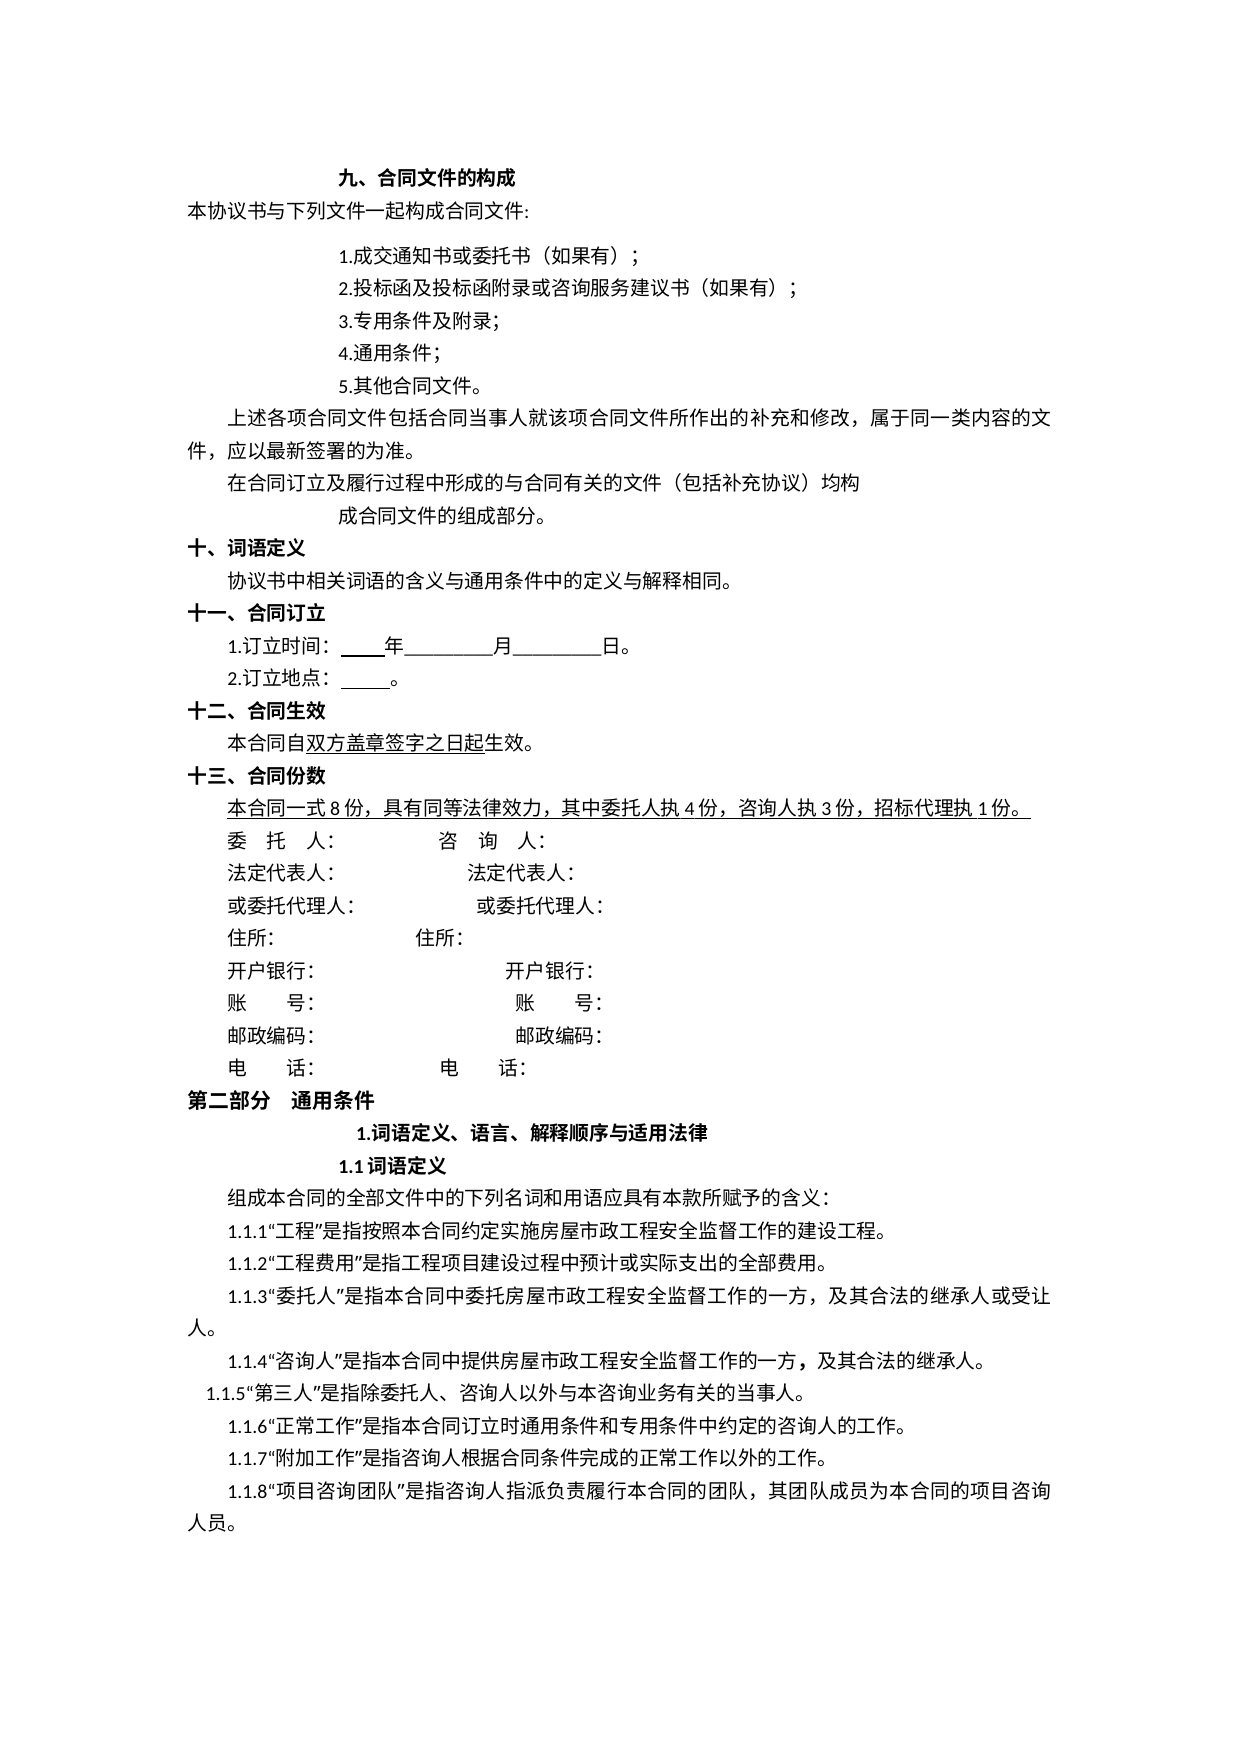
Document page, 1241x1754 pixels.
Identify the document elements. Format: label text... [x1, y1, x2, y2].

text 4.通用条件； [187, 337, 1053, 369]
text 2.投标函及投标函附录或咨询服务建议书（如果有）； [187, 272, 1053, 304]
text 第二部分 通用条件 [187, 1084, 1053, 1117]
text 十一、合同订立 [187, 597, 1053, 629]
text 住所： 住所： [187, 922, 1053, 954]
text 法定代表人： 法定代表人： [187, 857, 1053, 889]
text 1.1.8“项目咨询团队”是指咨询人指派负责履行本合同的团队，其团队成员为本合同的项目咨询人员。 [187, 1474, 1053, 1539]
text 1.1.3“委托人”是指本合同中委托房屋市政工程安全监督工作的一方，及其合法的继承人或受让人。 [187, 1279, 1053, 1344]
text 十三、合同份数 [187, 759, 1053, 792]
text 上述各项合同文件包括合同当事人就该项合同文件所作出的补充和修改，属于同一类内容的文件，应以最新签署的为准。 [187, 402, 1053, 467]
text 成合同文件的组成部分。 [187, 499, 1053, 532]
text 1.1.4“咨询人”是指本合同中提供房屋市政工程安全监督工作的一方，及其合法的继承人。 1.1.5“第三人”是指除委托人、咨询人以外与本咨询业务有关的当事人。 [187, 1344, 1053, 1409]
text 1.词语定义、语言、解释顺序与适用法律 [187, 1117, 1053, 1149]
text 十二、合同生效 [187, 694, 1053, 727]
text 1.1.7“附加工作”是指咨询人根据合同条件完成的正常工作以外的工作。 [187, 1442, 1053, 1474]
text 本合同一式8份，具有同等法律效力，其中委托人执4份，咨询人执3份，招标代理执1份。 [187, 792, 1053, 824]
text 1.1.6“正常工作”是指本合同订立时通用条件和专用条件中约定的咨询人的工作。 [187, 1409, 1053, 1442]
text 邮政编码： 邮政编码： [187, 1019, 1053, 1052]
text 账 号： 账 号： [187, 987, 1053, 1019]
text 十、词语定义 [187, 532, 1053, 564]
text 开户银行： 开户银行： [187, 954, 1053, 987]
text 1.1.2“工程费用”是指工程项目建设过程中预计或实际支出的全部费用。 [187, 1247, 1053, 1279]
text 九、合同文件的构成 本协议书与下列文件一起构成合同文件: [187, 162, 1053, 227]
text 1.成交通知书或委托书（如果有）； [187, 239, 1053, 272]
text 或委托代理人： 或委托代理人： [187, 889, 1053, 922]
text 电 话： 电 话： [187, 1052, 1053, 1084]
text 本合同自双方盖章签字之日起生效。 [187, 727, 1053, 759]
text 2.订立地点： 。 [187, 662, 1053, 694]
text 在合同订立及履行过程中形成的与合同有关的文件（包括补充协议）均构 [187, 467, 1053, 499]
text 5.其他合同文件。 [187, 369, 1053, 402]
text 1.1.1“工程”是指按照本合同约定实施房屋市政工程安全监督工作的建设工程。 [187, 1214, 1053, 1247]
text 组成本合同的全部文件中的下列名词和用语应具有本款所赋予的含义： [187, 1182, 1053, 1214]
text 协议书中相关词语的含义与通用条件中的定义与解释相同。 [187, 564, 1053, 597]
text 委 托 人： 咨 询 人： [187, 824, 1053, 857]
text 1.订立时间： 年_________月_________日。 [187, 629, 1053, 662]
text 1.1词语定义 [187, 1149, 1053, 1182]
text 3.专用条件及附录； [187, 304, 1053, 337]
